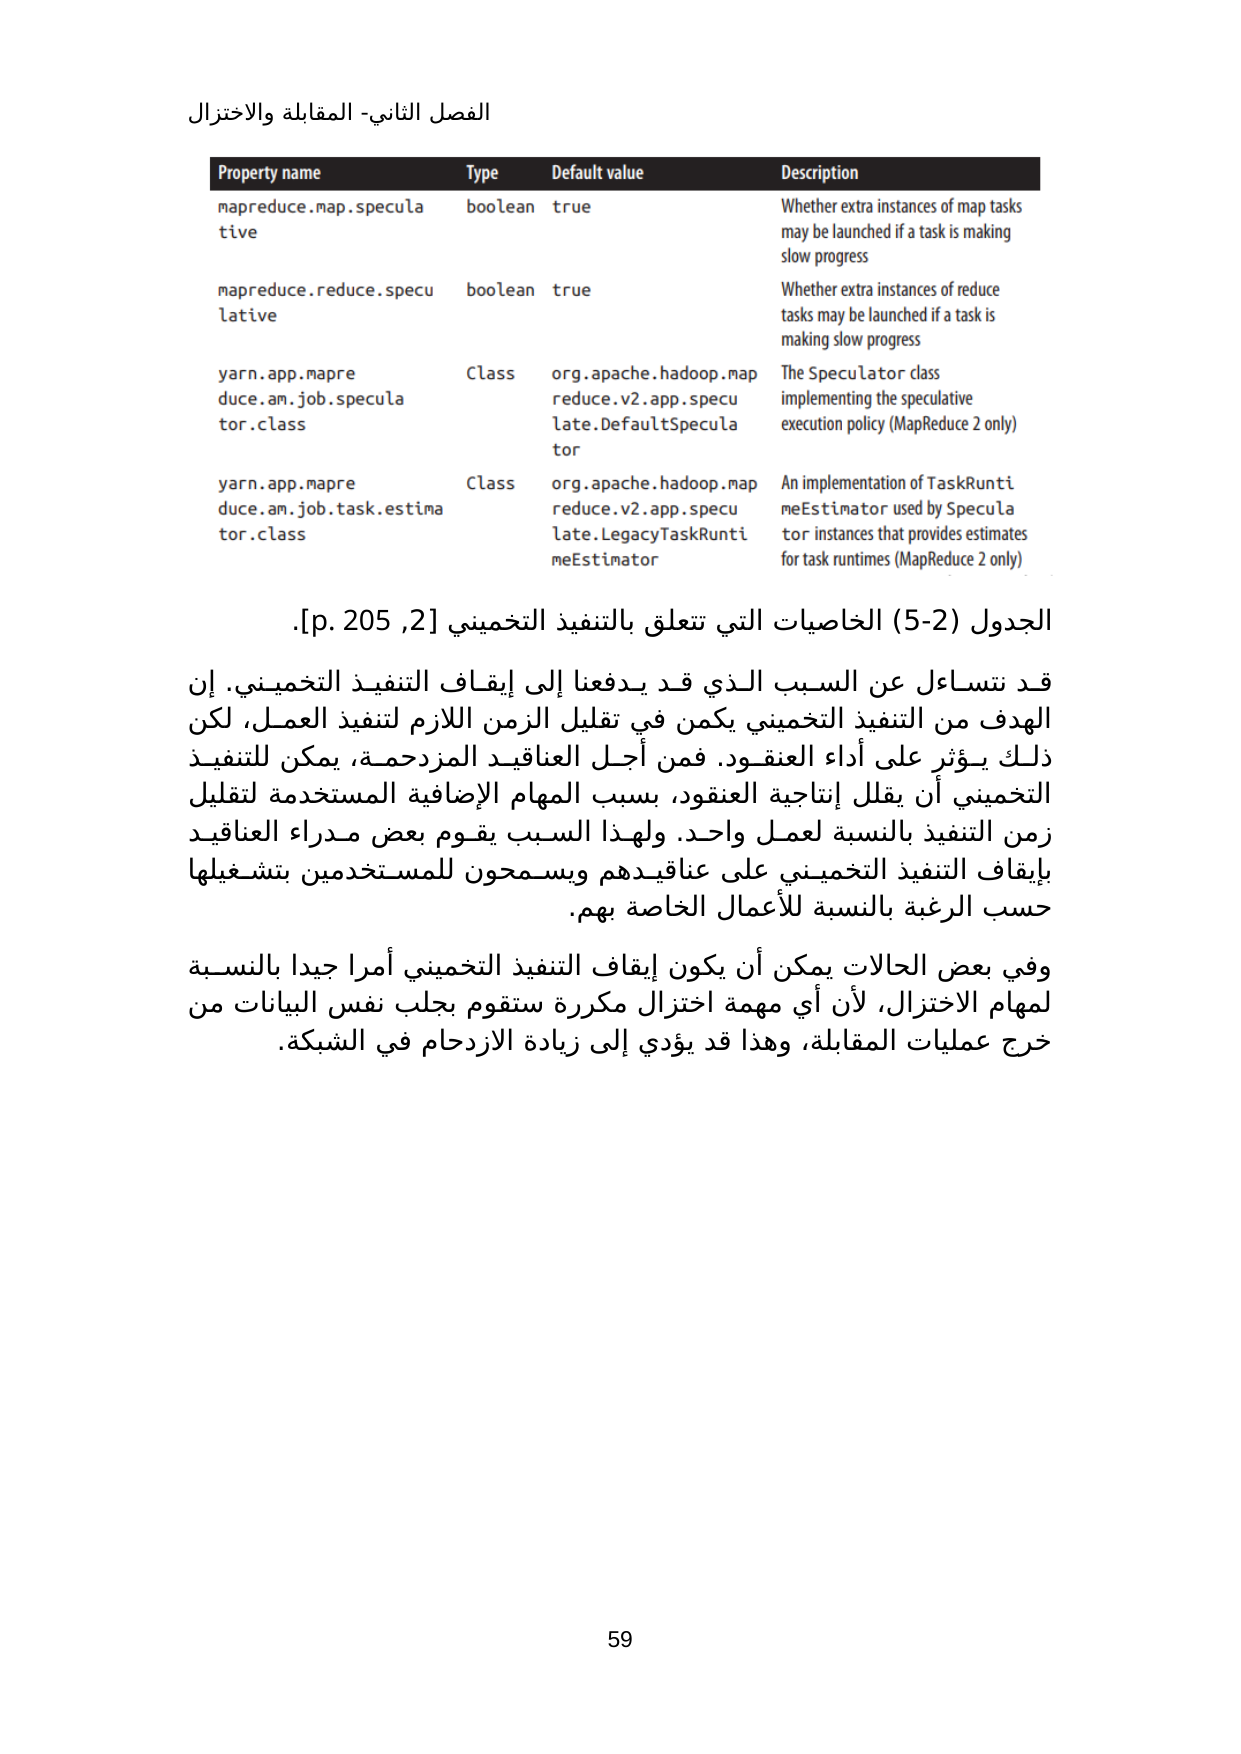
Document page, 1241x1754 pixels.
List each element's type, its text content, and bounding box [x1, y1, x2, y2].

picture [187, 150, 1053, 576]
text قد نتساءل عن السبب الذي قد يدفعنا إلى إيقاف التنفيذ التخميني. إن الهدف من التنفيذ التخميني يكمن في تقليل الزمن اللازم لتنفيذ العمل، لكن ذلك يؤثر على أداء العنقود. فمن أجل العناقيد المزدحمة، يمكن للتنفيذ التخميني أن يقلل إنتاجية العنقود، بسبب المهام الإضافية المستخدمة لتقليل زمن التنفيذ بالنسبة لعمل واحد. ولهذا السبب يقوم بعض مدراء العناقيد بإيقاف التنفيذ التخميني على عناقيدهم ويسمحون للمستخدمين بتشغيلها حسب الرغبة بالنسبة للأعمال الخاصة بهم. [187, 665, 1053, 923]
text الجدول (2-5) الخاصيات التي تتعلق بالتنفيذ التخميني [2, p. 205]. [187, 600, 1053, 638]
text وفي بعض الحالات يمكن أن يكون إيقاف التنفيذ التخميني أمرا جيدا بالنسبة لمهام الاختزال، لأن أي مهمة اختزال مكررة ستقوم بجلب نفس البيانات من خرج عمليات المقابلة، وهذا قد يؤدي إلى زيادة الازدحام في الشبكة. [187, 949, 1053, 1057]
